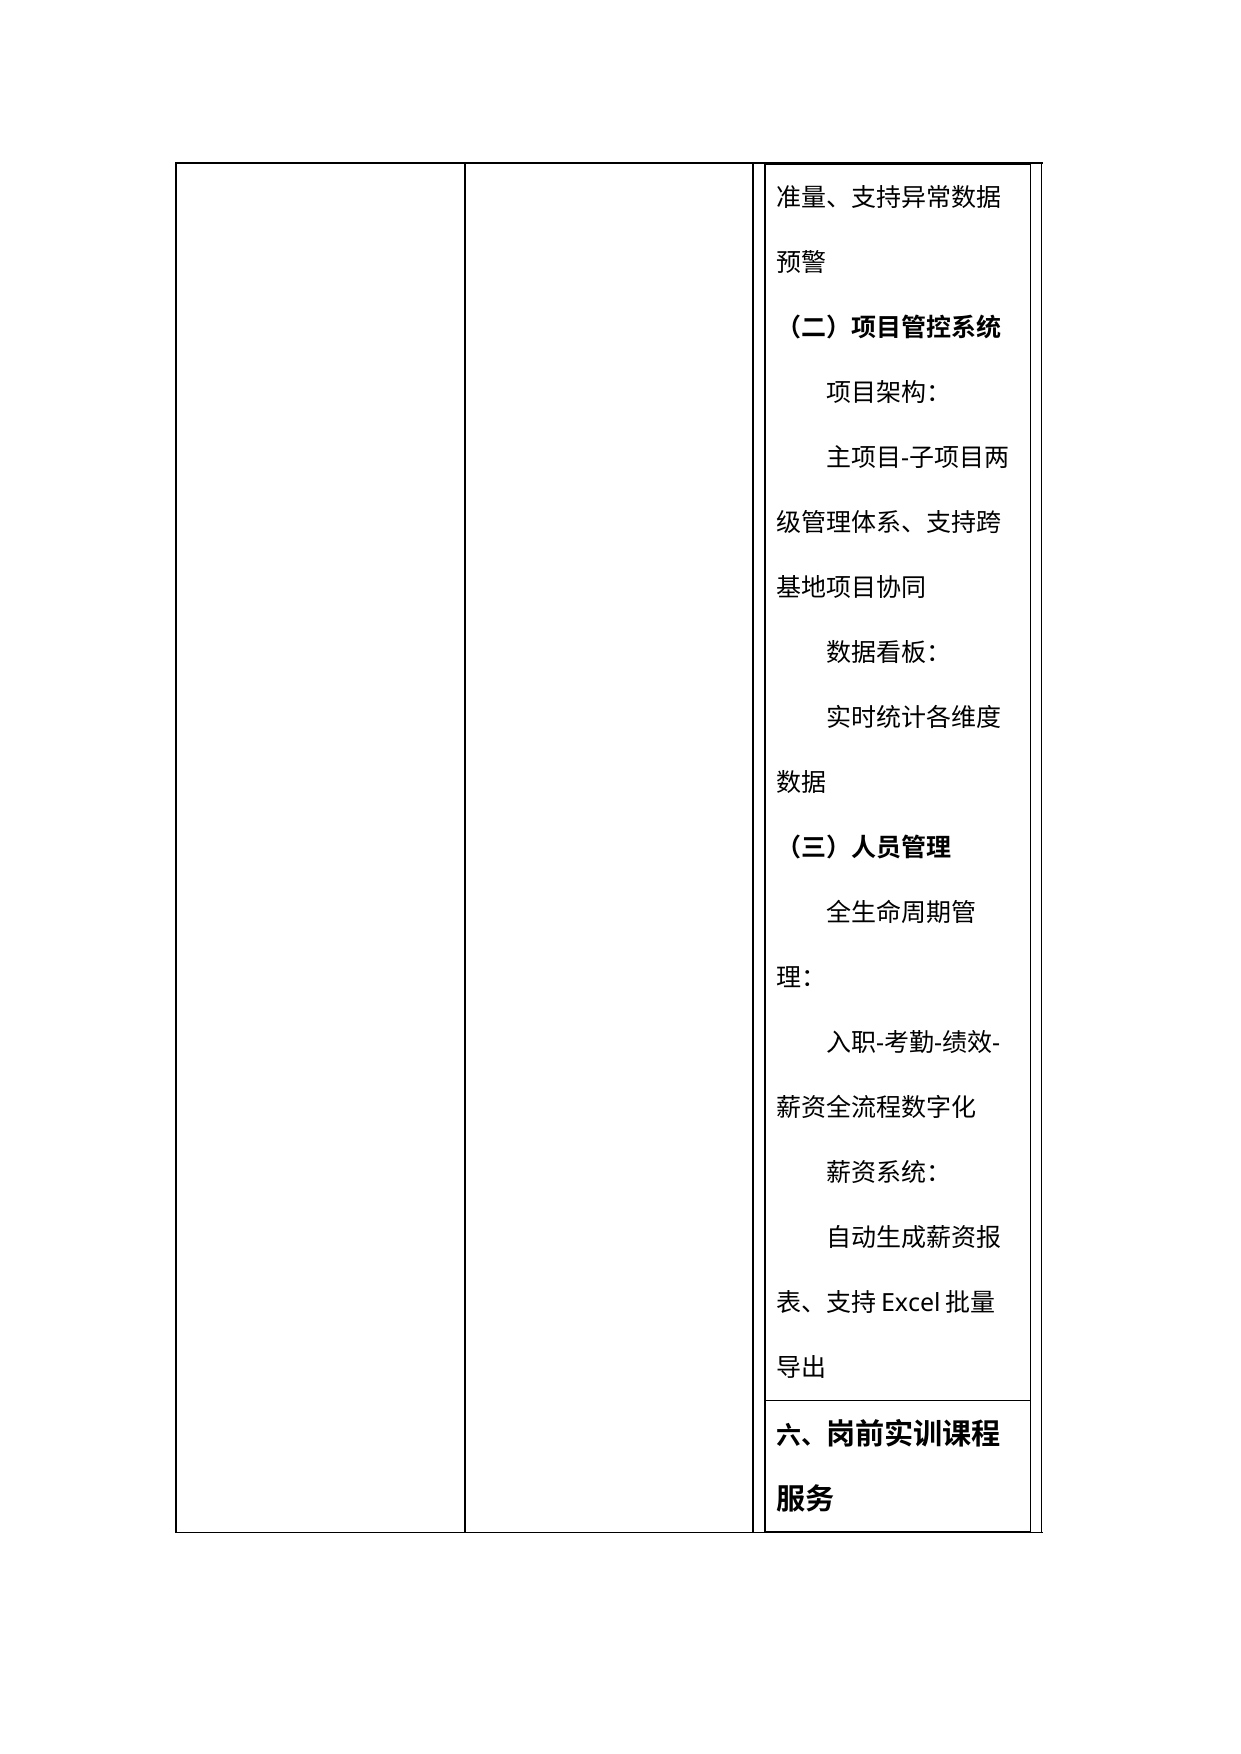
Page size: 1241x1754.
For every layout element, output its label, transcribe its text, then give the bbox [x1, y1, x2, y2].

table_cell 清单明细 [766, 1401, 1030, 1531]
table_cell [466, 164, 752, 1532]
table_cell 清单明细 [766, 165, 1030, 1400]
table_cell 1 [177, 164, 464, 1532]
